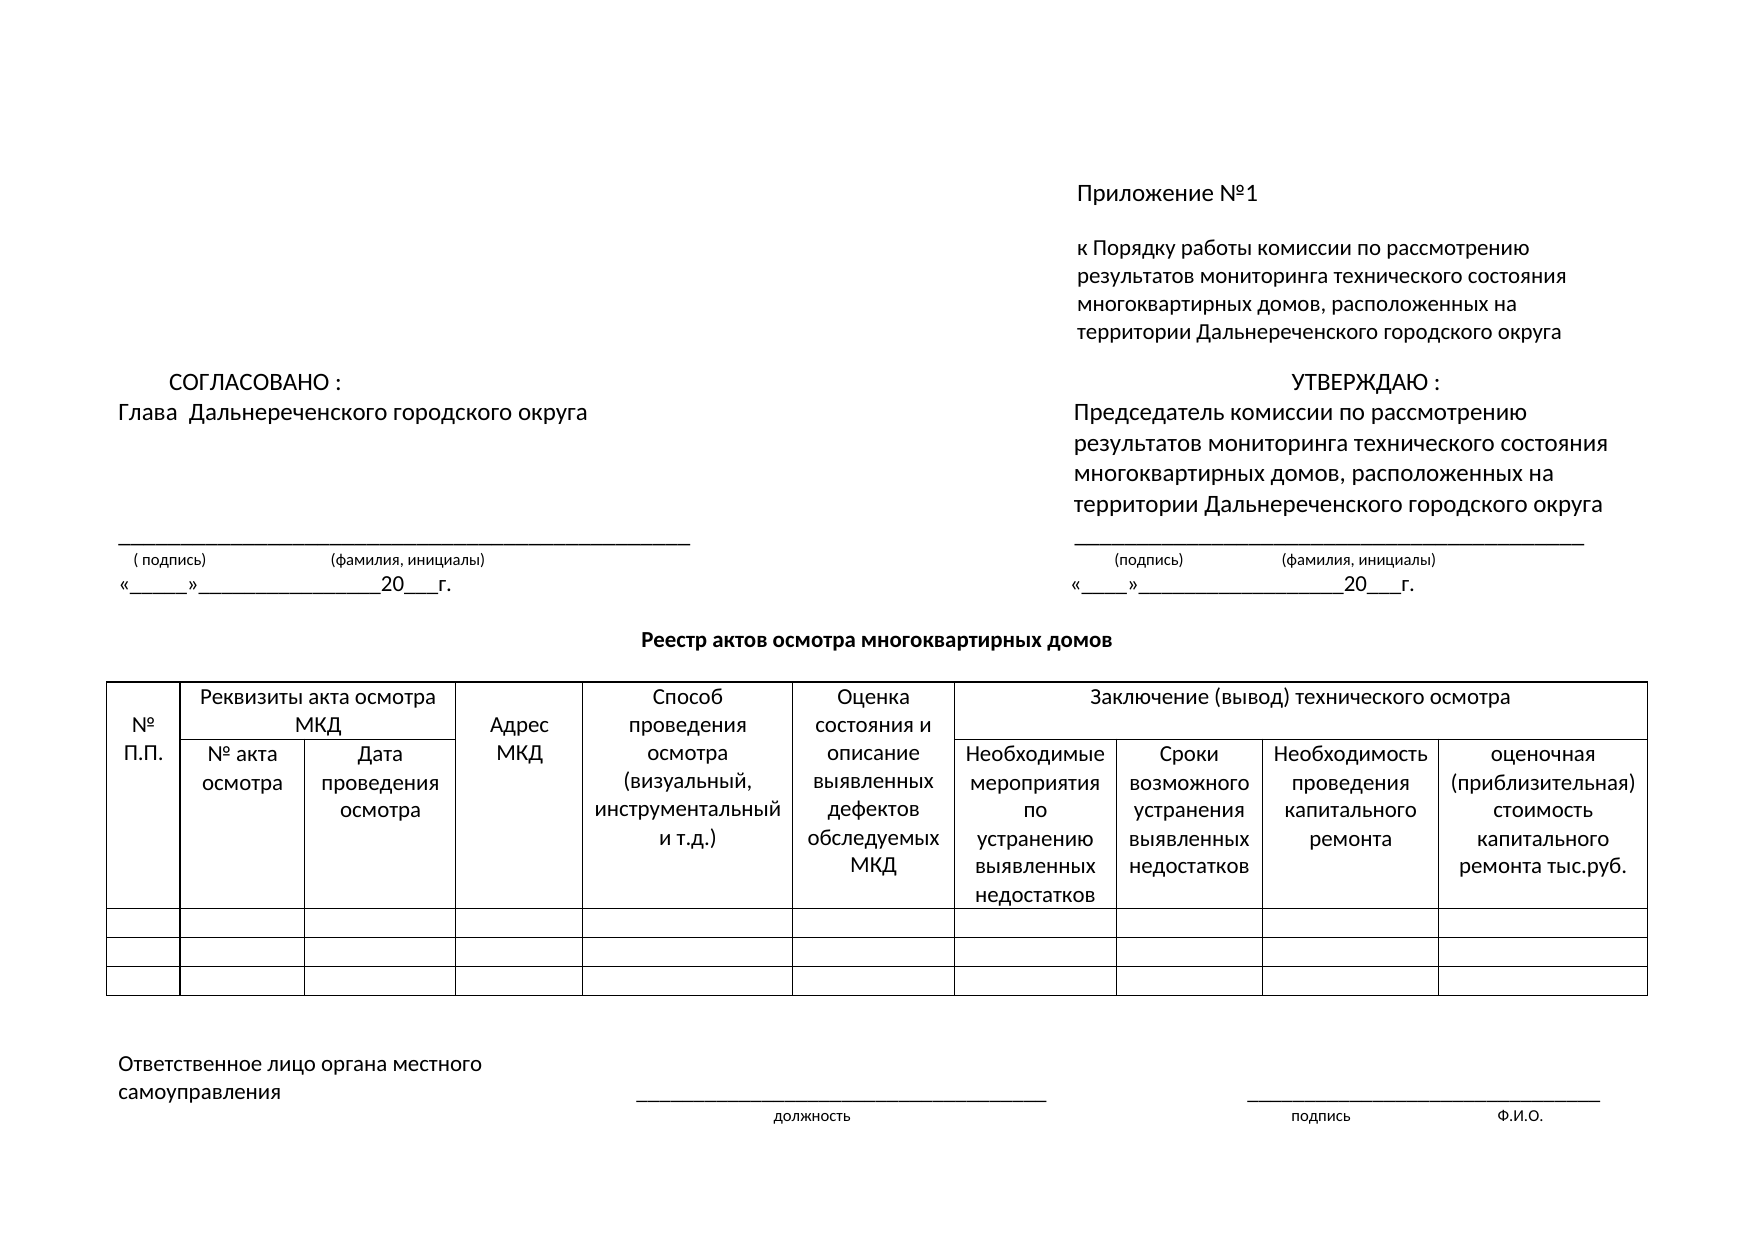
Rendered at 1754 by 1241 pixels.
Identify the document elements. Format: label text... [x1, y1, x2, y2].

table_cell [955, 909, 1116, 937]
table_cell [456, 967, 582, 995]
table_cell [583, 938, 792, 966]
table_cell Сроки возможного устранения выявленных недостатков [1117, 740, 1262, 908]
text результатов мониторинга технического состояния [118, 427, 1636, 457]
table_cell № акта осмотра [181, 740, 304, 908]
text территории Дальнереченского городского округа [118, 488, 1636, 518]
text ( подпись) (фамилия, инициалы) (подпись) (фамилия, инициалы) [118, 549, 1636, 569]
table_cell [456, 909, 582, 937]
table_cell [793, 938, 954, 966]
table_header Способ проведения осмотра (визуальный, инструментальный и т.д.) [583, 683, 792, 908]
table_cell [1263, 909, 1438, 937]
table_cell [1117, 938, 1262, 966]
table_cell [1117, 967, 1262, 995]
text должность подпись Ф.И.О. [118, 1105, 1636, 1125]
table_cell [305, 909, 455, 937]
table_cell [107, 967, 179, 995]
table_cell Дата проведения осмотра [305, 740, 455, 908]
table_cell [181, 909, 304, 937]
text к Порядку работы комиссии по рассмотрению результатов мониторинга технического состояния многоквартирных домов, расположенных на территории Дальнереченского городского округа [1077, 233, 1636, 345]
table_cell [456, 938, 582, 966]
table_header № П.П. [107, 683, 179, 908]
table_cell [583, 967, 792, 995]
table_cell [1439, 909, 1647, 937]
text Реестр актов осмотра многоквартирных домов [118, 625, 1636, 653]
table_cell [955, 938, 1116, 966]
table_cell [1263, 938, 1438, 966]
text многоквартирных домов, расположенных на [118, 457, 1636, 488]
table_header Оценка состояния и описание выявленных дефектов обследуемых МКД [793, 683, 954, 908]
table_cell [305, 938, 455, 966]
table_cell Необходимость проведения капитального ремонта [1263, 740, 1438, 908]
table_header Заключение (вывод) технического осмотра [955, 683, 1647, 738]
text СОГЛАСОВАНО : УТВЕРЖДАЮ : Глава Дальнереченского городского округа Председатель комиссии по рассмотрению [118, 366, 1636, 427]
table_cell [181, 938, 304, 966]
table_cell [107, 909, 179, 937]
table_header Адрес МКД [456, 683, 582, 908]
text Приложение №1 [1077, 177, 1636, 208]
table_header Реквизиты акта осмотра МКД [181, 683, 455, 738]
table_cell [583, 909, 792, 937]
table_cell [1117, 909, 1262, 937]
text самоуправления ____________________________________ _______________________________ [118, 1077, 1636, 1105]
table_cell оценочная (приблизительная) стоимость капитального ремонта тыс.руб. [1439, 740, 1647, 908]
table_cell [793, 909, 954, 937]
table_cell [1439, 938, 1647, 966]
table_cell [305, 967, 455, 995]
text «_____»________________20___г. «____»__________________20___г. [118, 569, 1636, 597]
table_cell [1263, 967, 1438, 995]
table_cell [793, 967, 954, 995]
table_cell [181, 967, 304, 995]
table_cell [107, 938, 179, 966]
table_cell [1439, 967, 1647, 995]
text Ответственное лицо органа местного [118, 1049, 1636, 1077]
table_cell [955, 967, 1116, 995]
text ______________________________________________ _________________________________________ [118, 518, 1636, 549]
table_cell Необходимые мероприятия по устранению выявленных недостатков [955, 740, 1116, 908]
